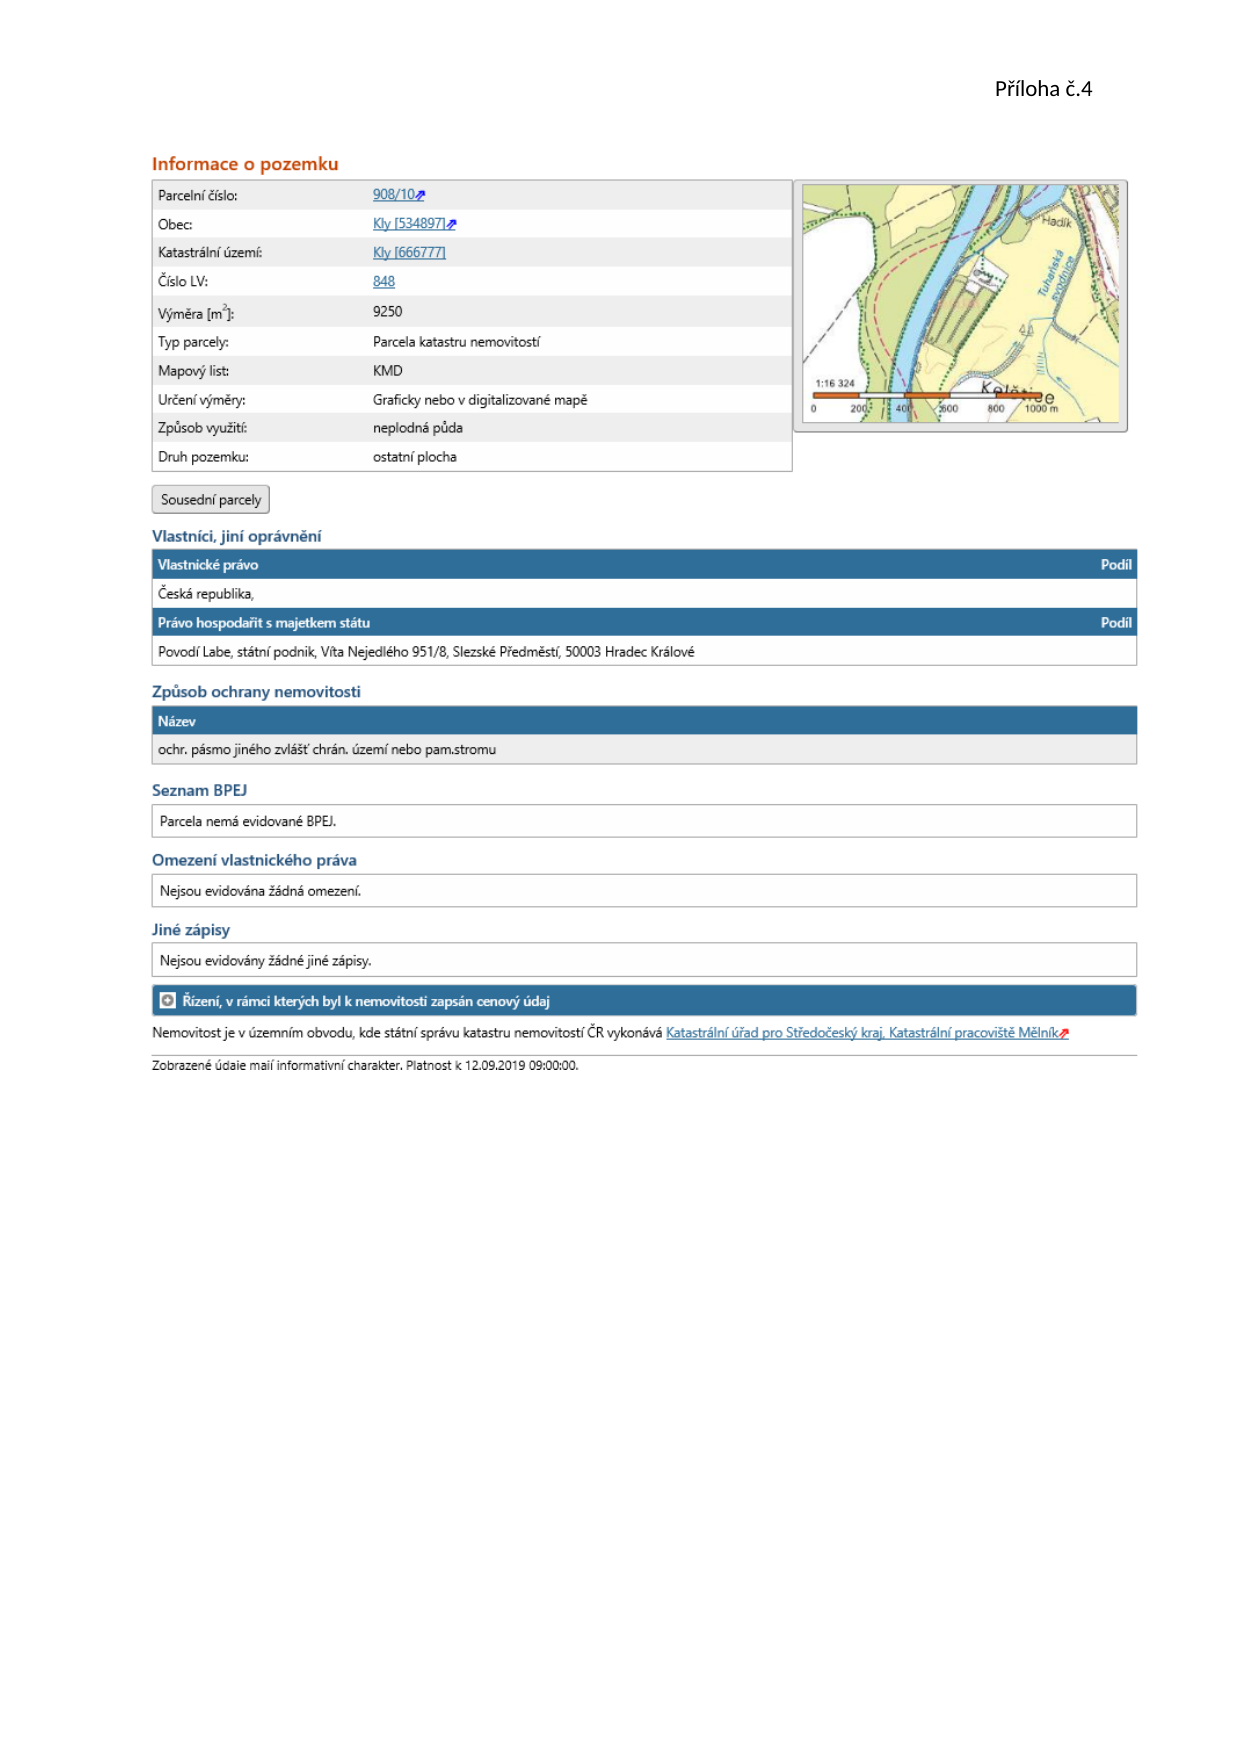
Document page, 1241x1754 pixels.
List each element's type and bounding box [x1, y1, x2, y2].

picture [147, 147, 1149, 1070]
